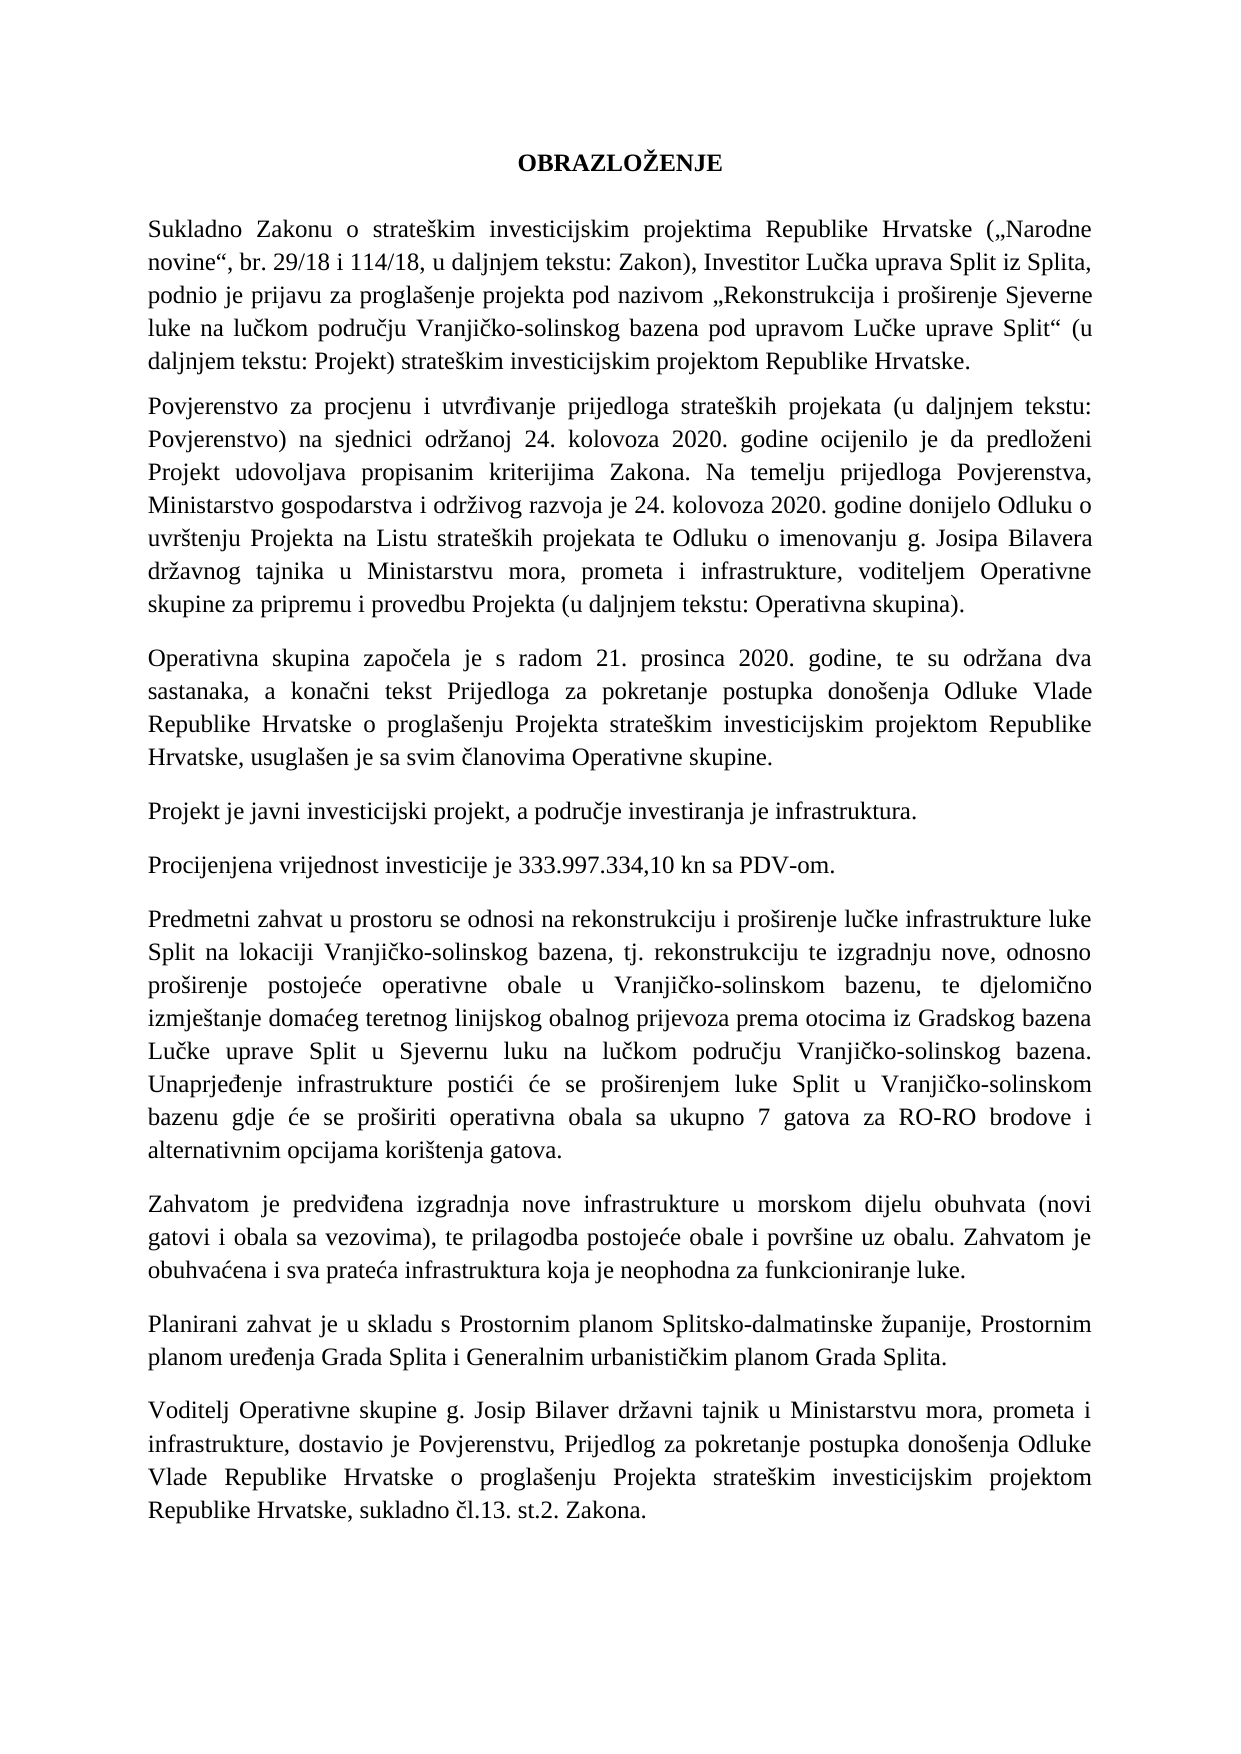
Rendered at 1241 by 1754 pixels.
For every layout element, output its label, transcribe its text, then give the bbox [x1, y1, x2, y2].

text Procijenjena vrijednost investicije je 333.997.334,10 kn sa PDV-om. [148, 850, 1093, 879]
text Povjerenstvo za procjenu i utvrđivanje prijedloga strateških projekata (u daljnjem tekstu: Povjerenstvo) na sjednici održanoj 24. kolovoza 2020. godine ocijenilo je da predloženi Projekt udovoljava propisanim kriterijima Zakona. Na temelju prijedloga Povjerenstva, Ministarstvo gospodarstva i održivog razvoja je 24. kolovoza 2020. godine donijelo Odluku o uvrštenju Projekta na Listu strateških projekata te Odluku o imenovanju g. Josipa Bilavera državnog tajnika u Ministarstvu mora, prometa i infrastrukture, voditeljem Operativne skupine za pripremu i provedbu Projekta (u daljnjem tekstu: Operativna skupina). [148, 391, 1093, 618]
text Projekt je javni investicijski projekt, a područje investiranja je infrastruktura. [148, 796, 1093, 825]
text Zahvatom je predviđena izgradnja nove infrastrukture u morskom dijelu obuhvata (novi gatovi i obala sa vezovima), te prilagodba postojeće obale i površine uz obalu. Zahvatom je obuhvaćena i sva prateća infrastruktura koja je neophodna za funkcioniranje luke. [148, 1189, 1093, 1284]
text Sukladno Zakonu o strateškim investicijskim projektima Republike Hrvatske („Narodne novine“, br. 29/18 i 114/18, u daljnjem tekstu: Zakon), Investitor Lučka uprava Split iz Splita, podnio je prijavu za proglašenje projekta pod nazivom „Rekonstrukcija i proširenje Sjeverne luke na lučkom području Vranjičko-solinskog bazena pod upravom Lučke uprave Split“ (u daljnjem tekstu: Projekt) strateškim investicijskim projektom Republike Hrvatske. [148, 214, 1093, 374]
text Voditelj Operativne skupine g. Josip Bilaver državni tajnik u Ministarstvu mora, prometa i infrastrukture, dostavio je Povjerenstvu, Prijedlog za pokretanje postupka donošenja Odluke Vlade Republike Hrvatske o proglašenju Projekta strateškim investicijskim projektom Republike Hrvatske, sukladno čl.13. st.2. Zakona. [148, 1396, 1093, 1523]
text Predmetni zahvat u prostoru se odnosi na rekonstrukciju i proširenje lučke infrastrukture luke Split na lokaciji Vranjičko-solinskog bazena, tj. rekonstrukciju te izgradnju nove, odnosno proširenje postojeće operativne obale u Vranjičko-solinskom bazenu, te djelomično izmještanje domaćeg teretnog linijskog obalnog prijevoza prema otocima iz Gradskog bazena Lučke uprave Split u Sjevernu luku na lučkom području Vranjičko-solinskog bazena. Unaprjeđenje infrastrukture postići će se proširenjem luke Split u Vranjičko-solinskom bazenu gdje će se proširiti operativna obala sa ukupno 7 gatova za RO-RO brodove i alternativnim opcijama korištenja gatova. [148, 904, 1093, 1164]
text Operativna skupina započela je s radom 21. prosinca 2020. godine, te su održana dva sastanaka, a konačni tekst Prijedloga za pokretanje postupka donošenja Odluke Vlade Republike Hrvatske o proglašenju Projekta strateškim investicijskim projektom Republike Hrvatske, usuglašen je sa svim članovima Operativne skupine. [148, 643, 1093, 771]
text Planirani zahvat je u skladu s Prostornim planom Splitsko-dalmatinske županije, Prostornim planom uređenja Grada Splita i Generalnim urbanističkim planom Grada Splita. [148, 1309, 1093, 1371]
text OBRAZLOŽENJE [148, 148, 1093, 176]
